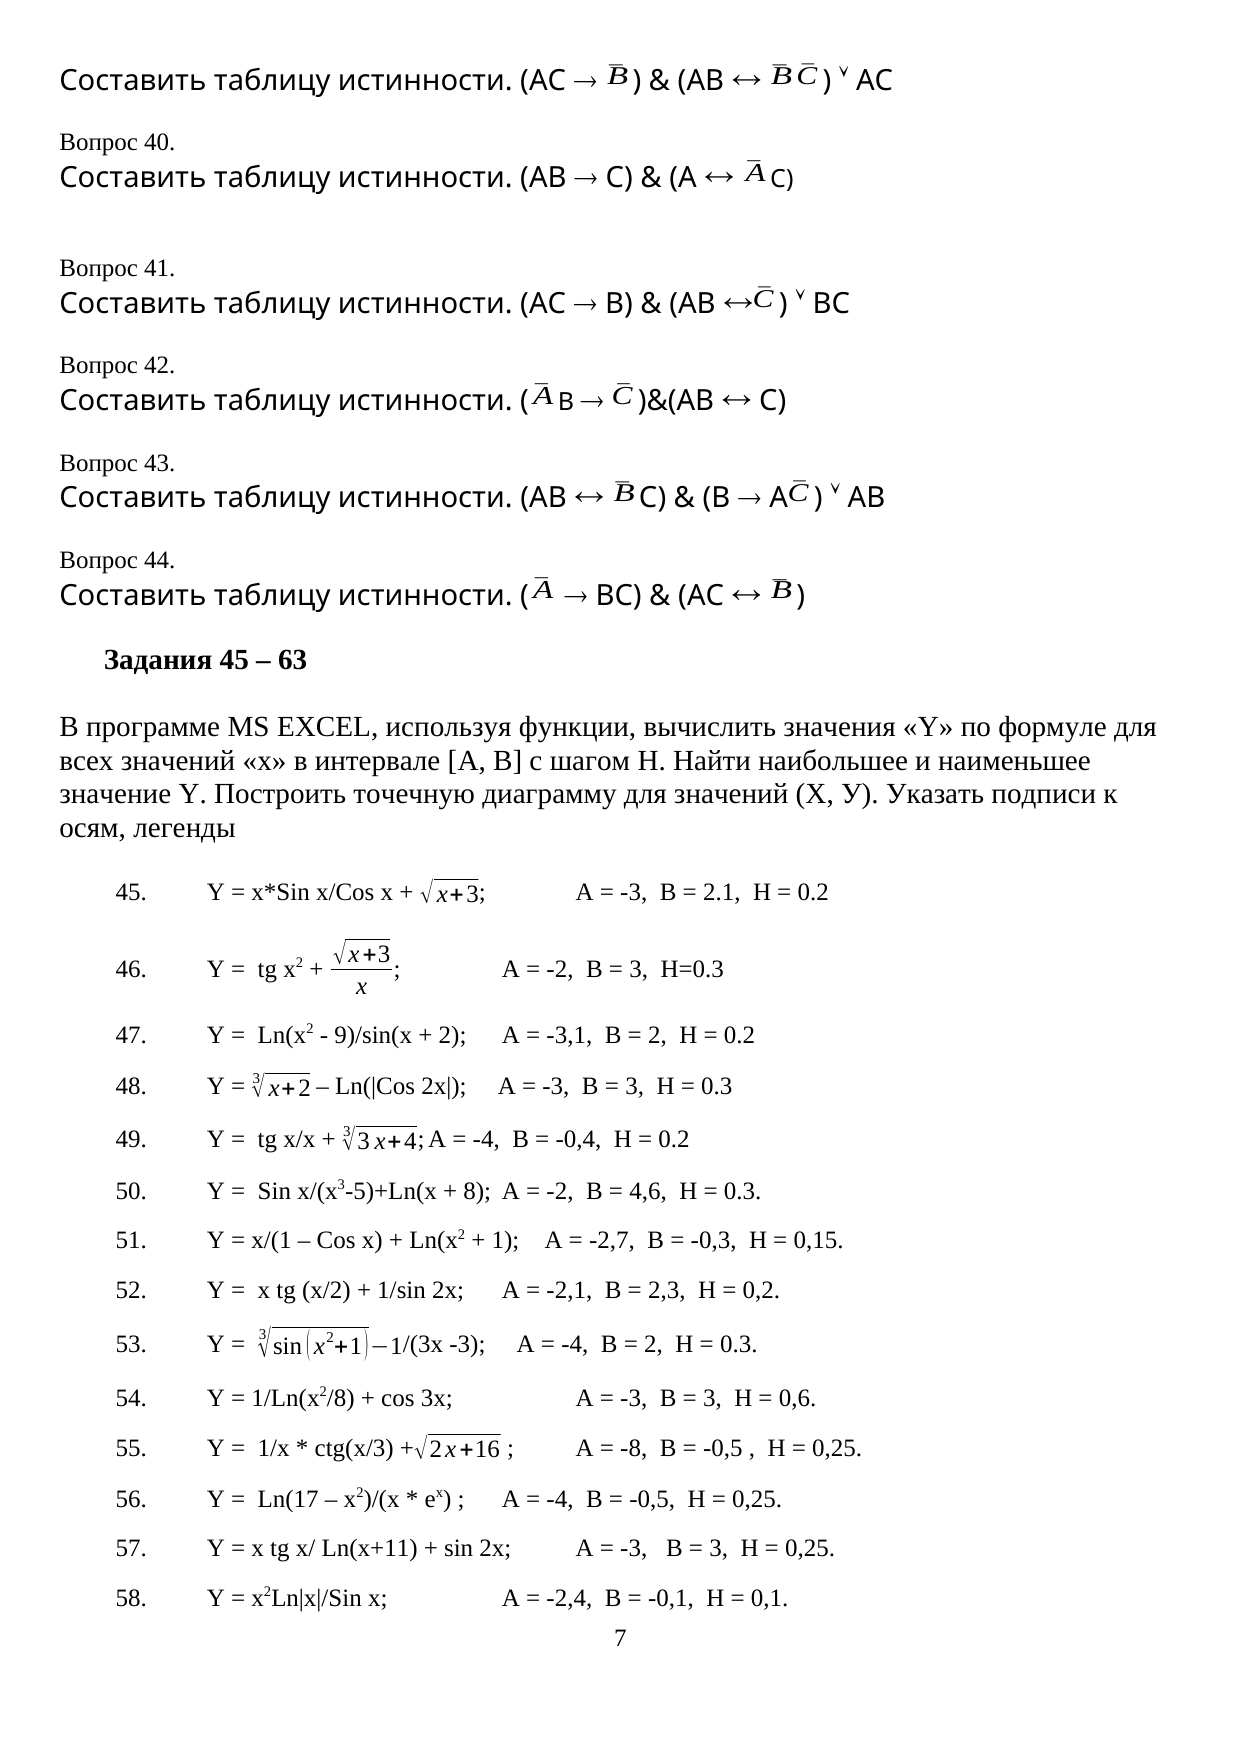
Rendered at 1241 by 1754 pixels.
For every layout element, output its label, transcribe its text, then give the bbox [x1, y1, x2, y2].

text 56. Y = Ln(17 – x2)/(x * ex) ; A = -4, B = -0,5, H = 0,25. [22, 1484, 1181, 1512]
text Составить таблицу истинности. (AB C) & (A C) [59, 156, 1181, 196]
text Вопрос 41. [59, 253, 1181, 282]
text Задания 45 – 63 [103, 642, 1181, 676]
text Вопрос 44. [59, 545, 1181, 574]
text 45. Y = x*Sin x/Cos x + ; A = -3, B = 2.1, H = 0.2 [115, 877, 1181, 907]
text 54. Y = 1/Ln(x2/8) + cos 3x; A = -3, B = 3, H = 0,6. [22, 1383, 1181, 1412]
text Составить таблицу истинности. (AC B) & (AB ) BC [59, 282, 1181, 322]
text Составить таблицу истинности. (AC ) & (AB ) AC [59, 59, 1181, 99]
text 52. Y = x tg (x/2) + 1/sin 2x; A = -2,1, B = 2,3, H = 0,2. [22, 1275, 1181, 1304]
text 50. Y = Sin x/(x3-5)+Ln(x + 8); A = -2, B = 4,6, H = 0.3. [59, 1176, 1181, 1205]
text Составить таблицу истинности. (AB C) & (B A) AB [59, 477, 1181, 516]
text 49. Y = tg x/x + ; A = -4, B = -0,4, H = 0.2 [59, 1123, 1181, 1155]
text Составить таблицу истинности. (B )&(AB C) [59, 379, 1181, 419]
text 58. Y = x2Ln|x|/Sin x; A = -2,4, B = -0,1, H = 0,1. [22, 1583, 1181, 1612]
text 47. Y = Ln(x2 - 9)/sin(x + 2); A = -3,1, B = 2, H = 0.2 [22, 1020, 1181, 1048]
text 51. Y = x/(1 – Cos x) + Ln(x2 + 1); A = -2,7, B = -0,3, H = 0,15. [22, 1226, 1181, 1254]
text Вопрос 43. [59, 448, 1181, 477]
text 53. Y = /(3x -3); A = -4, B = 2, H = 0.3. [22, 1325, 1181, 1362]
text 57. Y = x tg x/ Ln(x+11) + sin 2x; A = -3, B = 3, H = 0,25. [22, 1533, 1181, 1562]
text В программе MS EXCEL, используя функции, вычислить значения «Y» по формуле для всех значений «x» в интервале [A, B] с шагом H. Найти наибольшее и наименьшее значение Y. Построить точечную диаграмму для значений (Х, У). Указать подписи к осям, легенды [59, 709, 1181, 843]
text Вопрос 40. [59, 127, 1181, 156]
text 46. Y = tg x2 + ; A = -2, B = 3, H=0.3 [22, 938, 1181, 999]
text 55. Y = 1/x * ctg(x/3) + ; A = -8, B = -0,5 , H = 0,25. [22, 1433, 1181, 1463]
text Вопрос 42. [59, 351, 1181, 379]
text 48. Y = – Ln(|Cos 2x|); A = -3, B = 3, H = 0.3 [22, 1069, 1181, 1102]
text Составить таблицу истинности. ( BC) & (AC ) [59, 574, 1181, 613]
